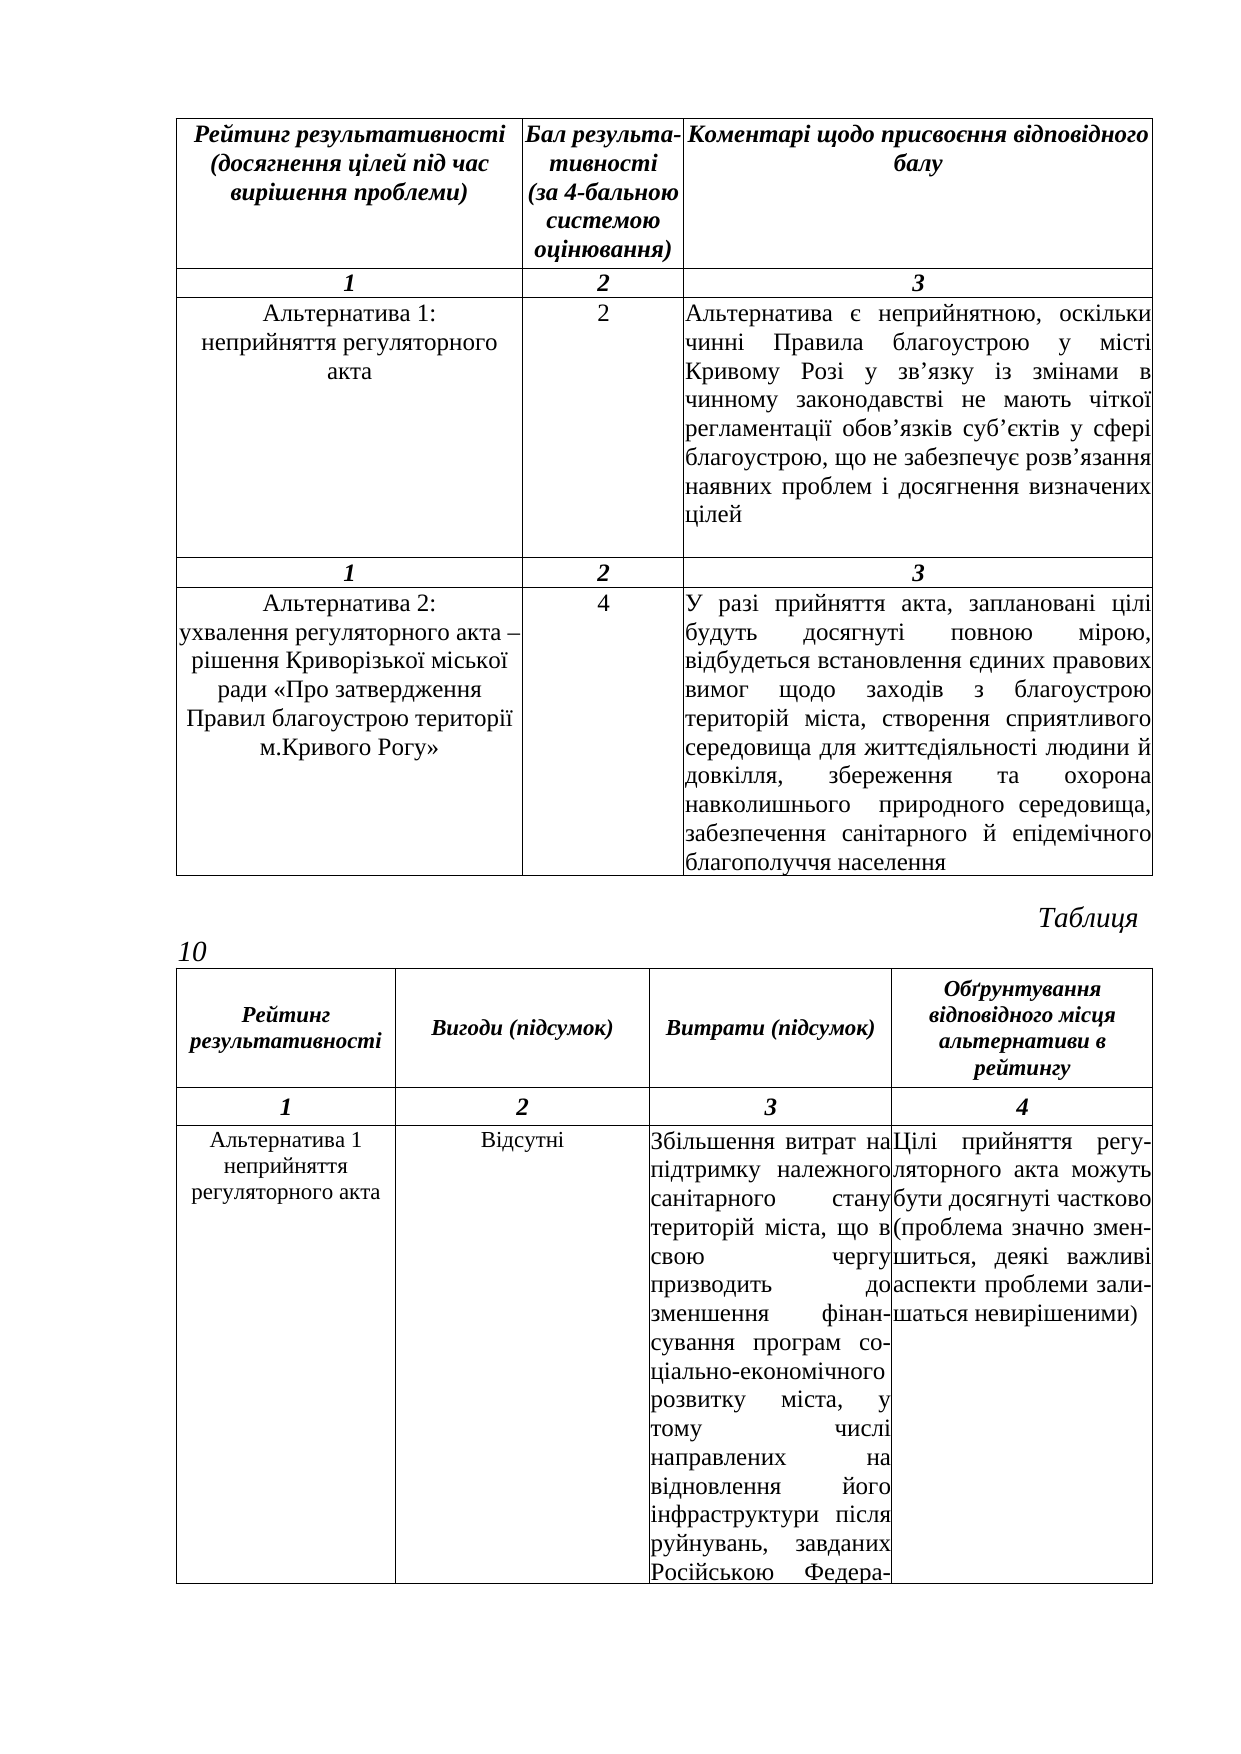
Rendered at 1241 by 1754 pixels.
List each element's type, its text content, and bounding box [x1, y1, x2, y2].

table_cell Альтернатива 2: ухвалення регуляторного акта – рішення Криворізької міської ради «Про затвердження Правил благоустрою території м.Кривого Рогу» [177, 588, 522, 875]
table_cell 1 [177, 269, 522, 297]
table_cell У разі прийняття акта, заплановані цілі будуть досягнуті повною мірою, відбудеться встановлення єдиних правових вимог щодо заходів з благоустрою територій міста, створення сприятливого середовища для життєдіяльності людини й довкілля, збереження та охорона навколишнього природного середовища, забезпечення санітарного й епідемічного благополуччя населення [684, 588, 1152, 875]
table_header Бал результа-тивності (за 4-бальною системою оцінювання) [523, 119, 683, 267]
table_cell Відсутні [396, 1126, 649, 1582]
table_cell 3 [684, 269, 1152, 297]
table_cell Збільшення витрат на підтримку належного санітарного стану територій міста, що в свою чергу призводить до зменшення фінан-сування програм со-ціально-економічного розвитку міста, у тому числі направлених на відновлення його інфраструктури після руйнувань, завданих Російською Федера-цією під час ведення військових дій [650, 1126, 891, 1582]
table_header Коментарі щодо присвоєння відповідного балу [684, 119, 1152, 267]
table_cell Альтернатива 1 неприйняття регуляторного акта [177, 1126, 395, 1582]
table_cell 2 [523, 558, 683, 587]
table_cell 4 [523, 588, 683, 875]
table_cell 4 [892, 1088, 1152, 1125]
table_cell 2 [523, 298, 683, 557]
table_cell 2 [523, 269, 683, 297]
table_cell 1 [177, 558, 522, 587]
table_cell 3 [684, 558, 1152, 587]
table_cell Альтернатива 1: неприйняття регуляторного акта [177, 298, 522, 557]
table_cell Цілі прийняття регу-ляторного акта можуть бути досягнуті частково (проблема значно змен-шиться, деякі важливі аспекти проблеми зали-шаться невирішеними) [892, 1126, 1152, 1582]
text Таблиця 10 [177, 900, 1152, 967]
table_cell 1 [177, 1088, 395, 1125]
table_header Витрати (підсумок) [650, 969, 891, 1087]
table_cell Альтернатива є неприйнятною, оскільки чинні Правила благоустрою у місті Кривому Розі у зв’язку із змінами в чинному законодавстві не мають чіткої регламентації обов’язків суб’єктів у сфері благоустрою, що не забезпечує розв’язання наявних проблем і досягнення визначених цілей [684, 298, 1152, 557]
table_cell 3 [650, 1088, 891, 1125]
table_header Обґрунтування відповідного місця альтернативи в рейтингу [892, 969, 1152, 1087]
table_header Рейтинг результативності [177, 969, 395, 1087]
table_cell 2 [396, 1088, 649, 1125]
table_header Вигоди (підсумок) [396, 969, 649, 1087]
table_header Рейтинг результативності (досягнення цілей під час вирішення проблеми) [177, 119, 522, 267]
